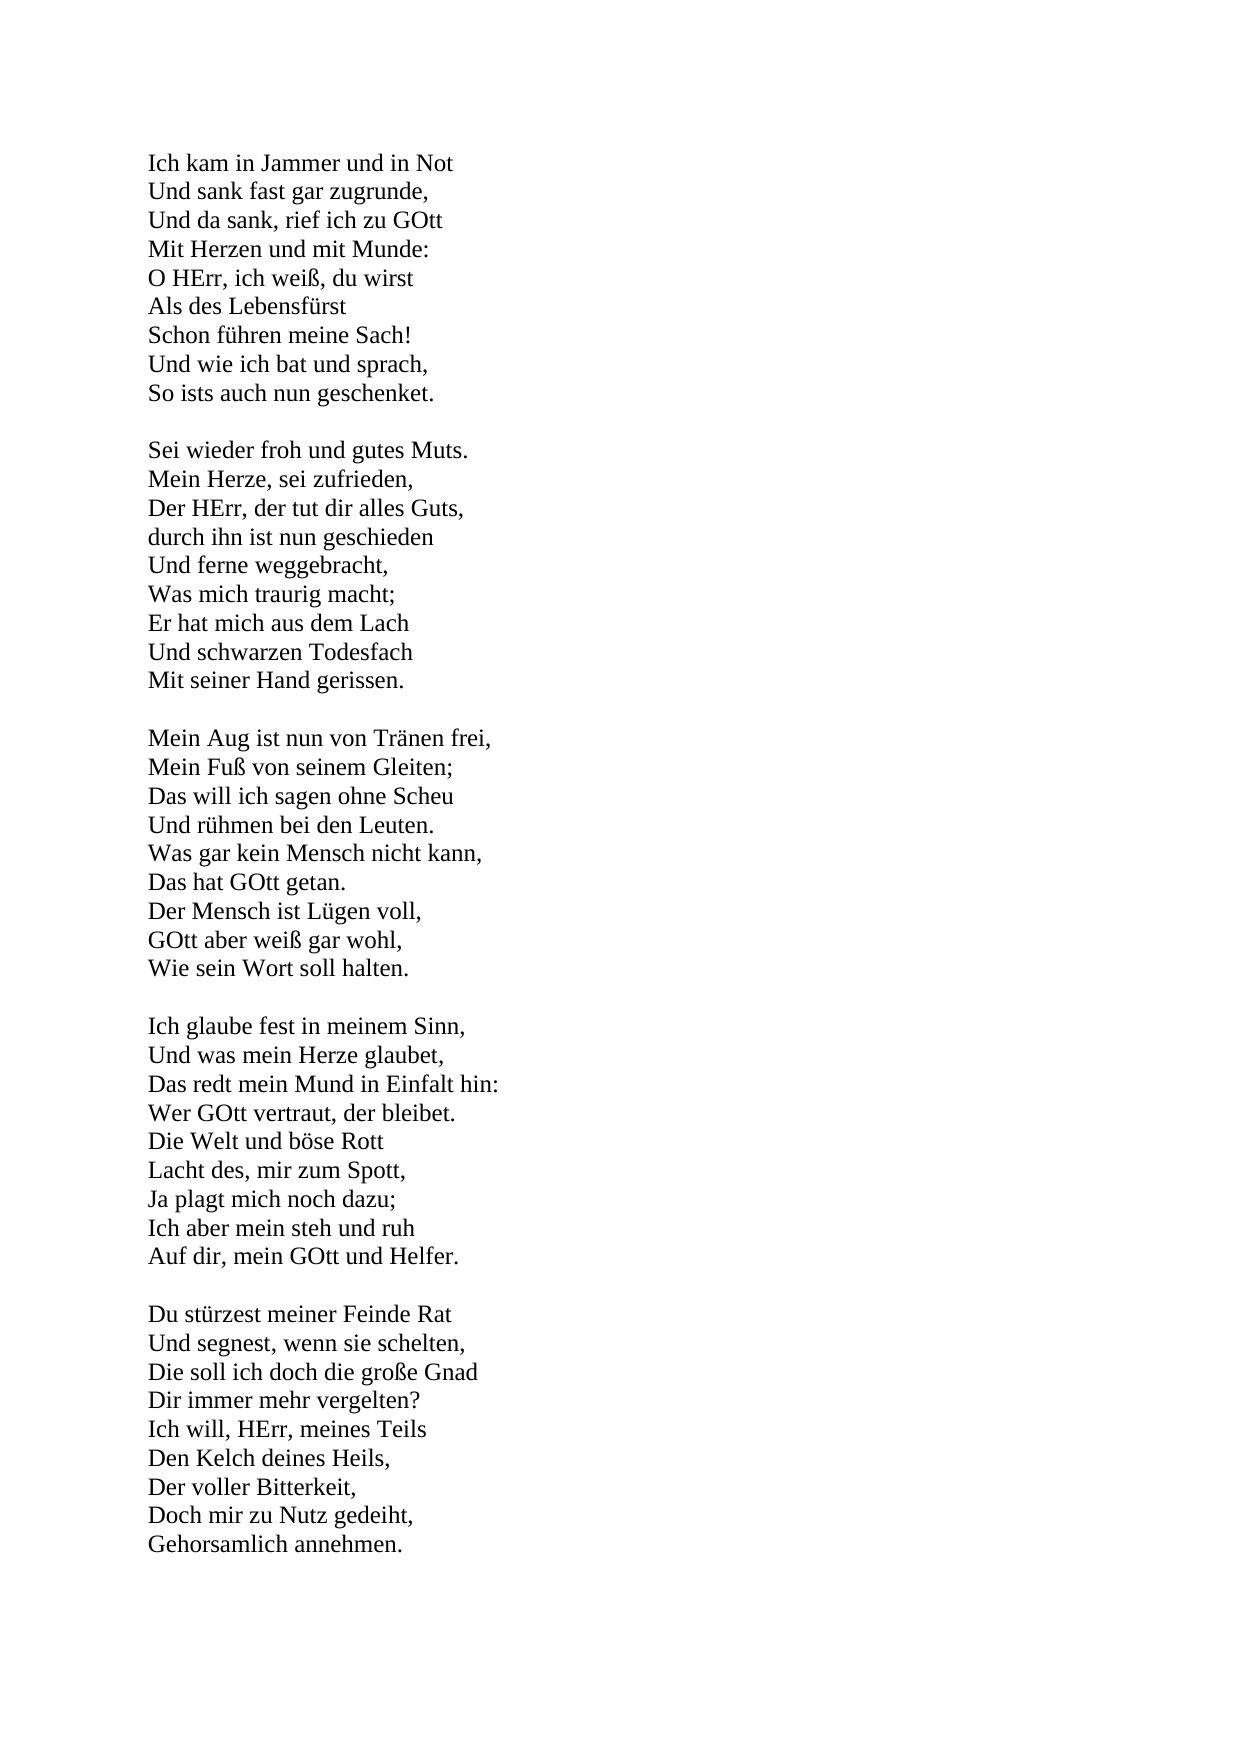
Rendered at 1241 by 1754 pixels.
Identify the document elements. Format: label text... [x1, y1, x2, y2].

text Ich kam in Jammer und in Not Und sank fast gar zugrunde, Und da sank, rief ich zu GOtt Mit Herzen und mit Munde: O HErr, ich weiß, du wirst Als des Lebensfürst Schon führen meine Sach! Und wie ich bat und sprach, So ists auch nun geschenket. [148, 148, 1093, 406]
text Ich glaube fest in meinem Sinn, Und was mein Herze glaubet, Das redt mein Mund in Einfalt hin: Wer GOtt vertraut, der bleibet. Die Welt und böse Rott Lacht des, mir zum Spott, Ja plagt mich noch dazu; Ich aber mein steh und ruh Auf dir, mein GOtt und Helfer. [148, 1011, 1093, 1270]
text Sei wieder froh und gutes Muts. Mein Herze, sei zufrieden, Der HErr, der tut dir alles Guts, durch ihn ist nun geschieden Und ferne weggebracht, Was mich traurig macht; Er hat mich aus dem Lach Und schwarzen Todesfach Mit seiner Hand gerissen. [148, 436, 1093, 694]
text Du stürzest meiner Feinde Rat Und segnest, wenn sie schelten, Die soll ich doch die große Gnad Dir immer mehr vergelten? Ich will, HErr, meines Teils Den Kelch deines Heils, Der voller Bitterkeit, Doch mir zu Nutz gedeiht, Gehorsamlich annehmen. [148, 1299, 1093, 1558]
text Mein Aug ist nun von Tränen frei, Mein Fuß von seinem Gleiten; Das will ich sagen ohne Scheu Und rühmen bei den Leuten. Was gar kein Mensch nicht kann, Das hat GOtt getan. Der Mensch ist Lügen voll, GOtt aber weiß gar wohl, Wie sein Wort soll halten. [148, 723, 1093, 982]
